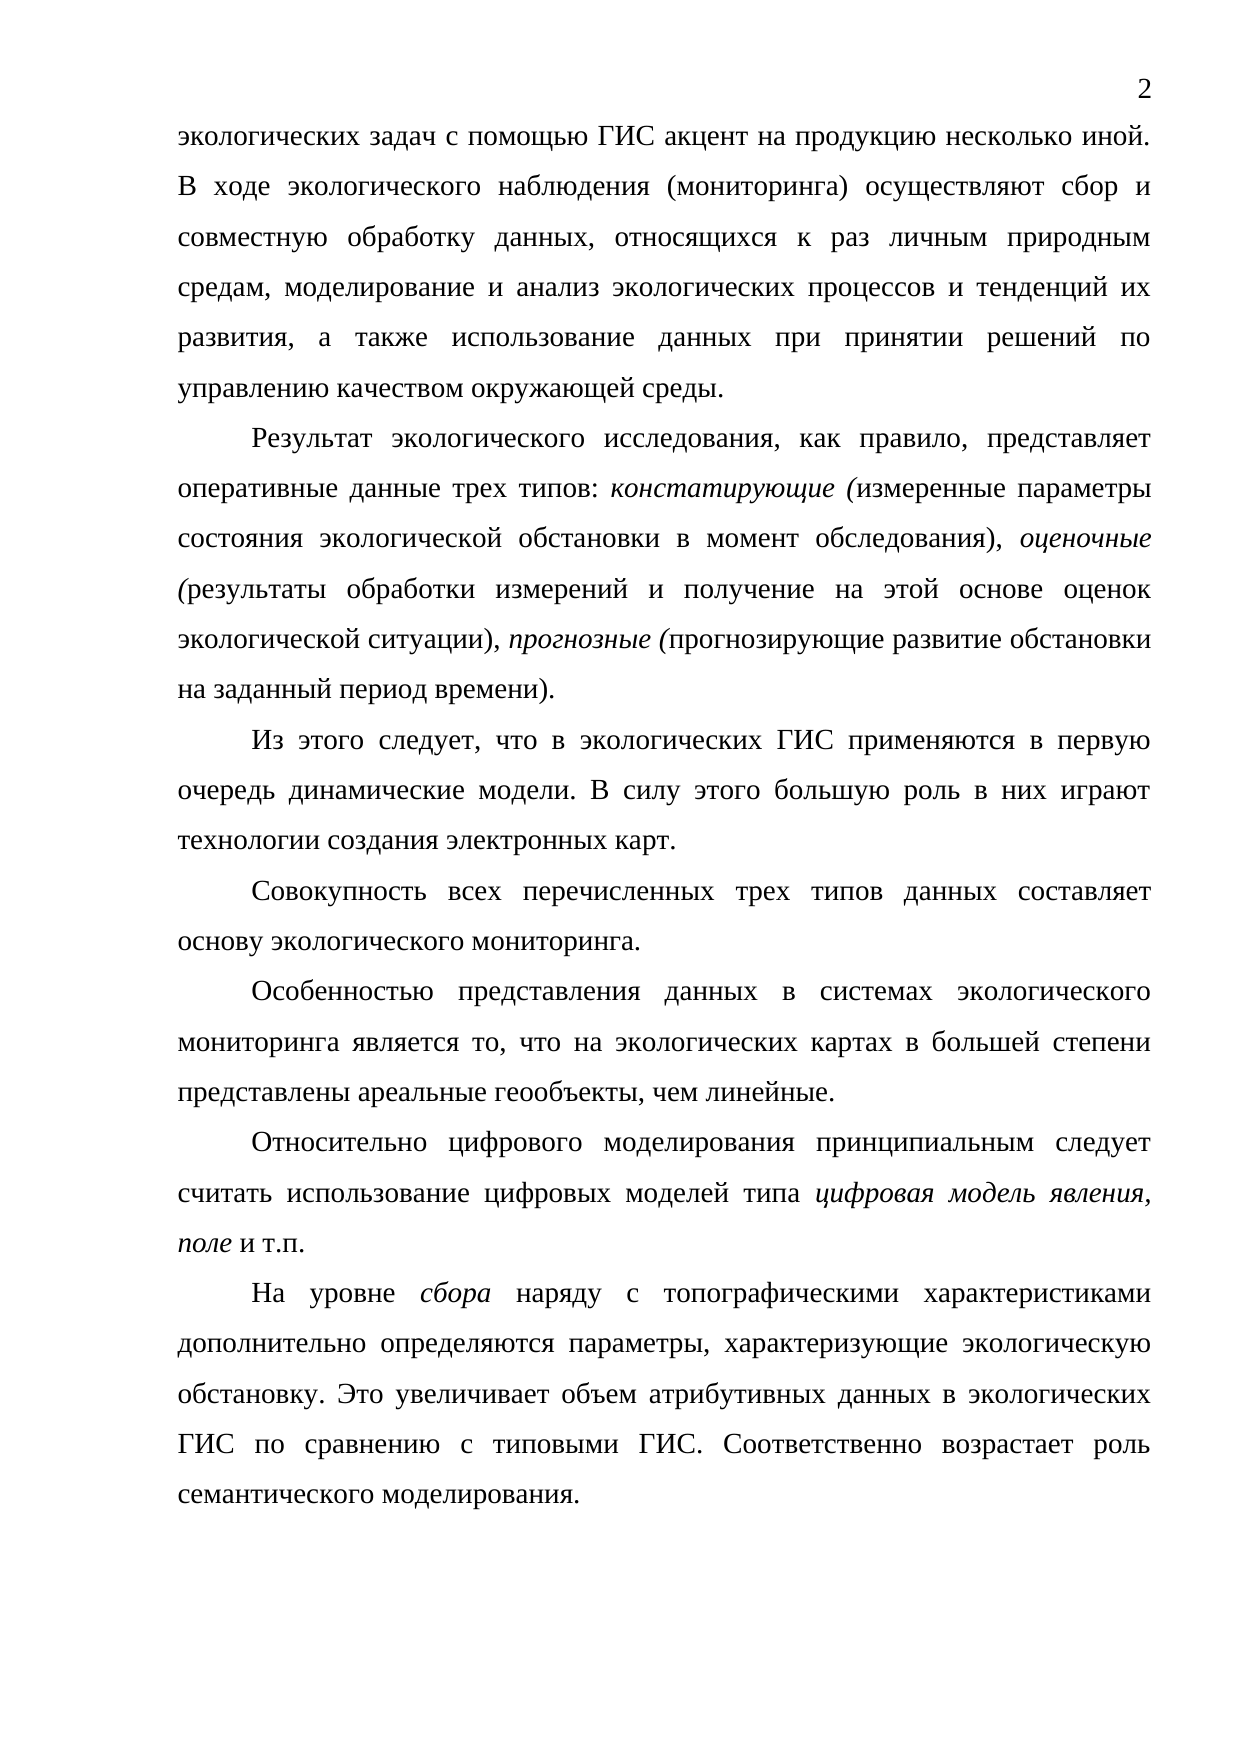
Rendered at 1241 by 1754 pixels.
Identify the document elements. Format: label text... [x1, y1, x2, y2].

text Относительно цифрового моделирования принципиальным следует считать использование цифровых моделей типа цифровая модель явления, поле и т.п. [177, 1124, 1152, 1258]
text Результат экологического исследования, как правило, представляет оперативные данные трех типов: констатирующие (измеренные параметры состояния экологической обстановки в момент обследования), оценочные (результаты обработки измерений и получение на этой основе оценок экологической ситуации), прогнозные (прогнозирующие развитие обстановки на заданный период времени). [177, 420, 1152, 705]
text Из этого следует, что в экологических ГИС применяются в первую очередь динамические модели. В силу этого большую роль в них играют технологии создания электронных карт. [177, 722, 1152, 856]
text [177, 118, 1152, 403]
text Особенностью представления данных в системах экологического мониторинга является то, что на экологических картах в большей степени представлены ареальные геообъекты, чем линейные. [177, 973, 1152, 1108]
text На уровне сбора наряду с топографическими характеристиками дополнительно определяются параметры, характеризующие экологическую обстановку. Это увеличивает объем атрибутивных данных в экологических ГИС по сравнению с типовыми ГИС. Соответственно возрастает роль семантического моделирования. [177, 1275, 1152, 1510]
text Совокупность всех перечисленных трех типов данных составляет основу экологического мониторинга. [177, 873, 1152, 957]
